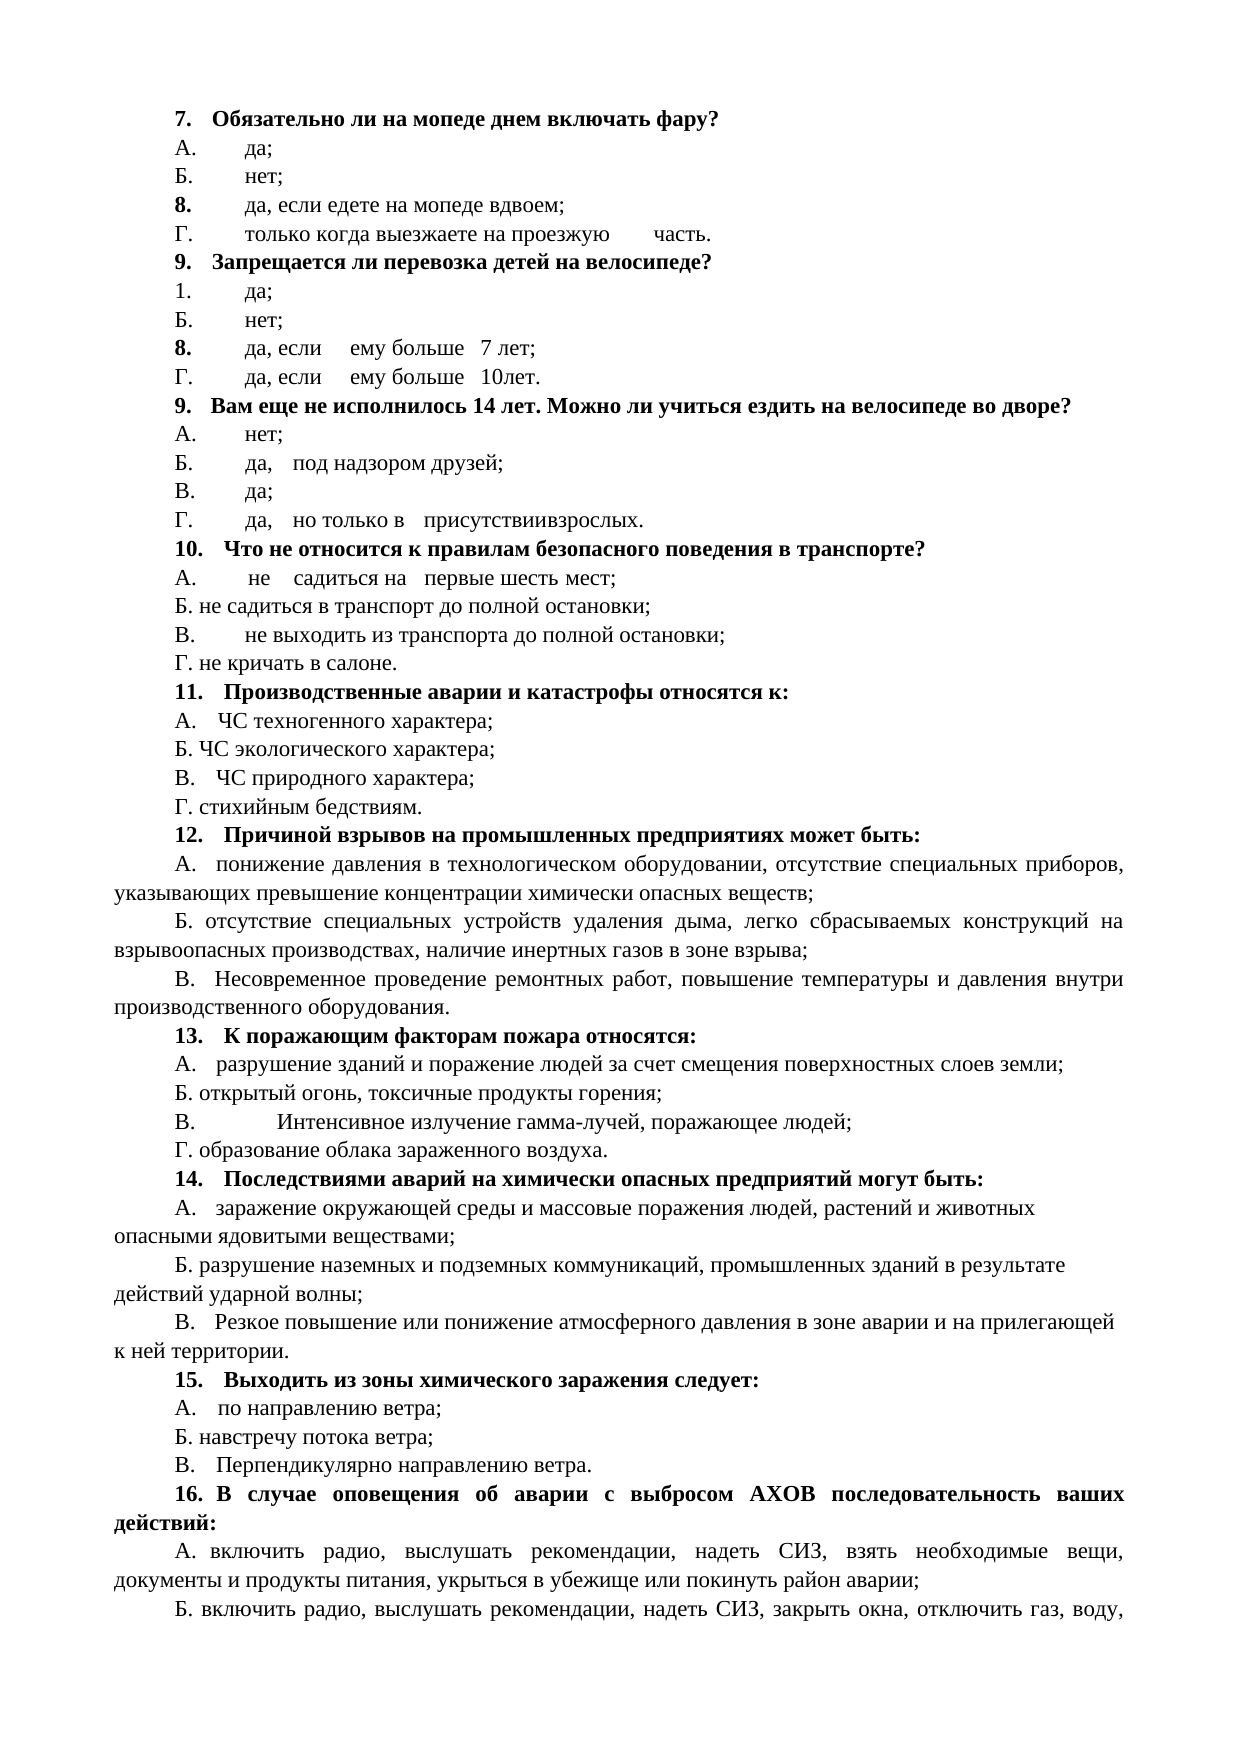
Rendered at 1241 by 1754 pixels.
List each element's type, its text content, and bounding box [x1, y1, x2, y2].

list Резкое повышение или понижение атмосферного давления в зоне аварии и на прилегающей к ней территории. [114, 1308, 1125, 1363]
list да; [114, 277, 1125, 303]
list ЧС техногенного характера; [114, 707, 1125, 733]
text Б. разрушение наземных и подземных коммуникаций, промышленных зданий в результате действий ударной волны; [114, 1251, 1125, 1306]
list да, если едете на мопеде вдвоем; [114, 191, 1125, 217]
text Б. открытый огонь, токсичные продукты горения; [114, 1079, 1125, 1106]
list Несовременное проведение ремонтных работ, повышение температуры и давления внутри производственного оборудования. [114, 964, 1125, 1019]
text Г. да, если ему больше 10 лет. [114, 363, 1125, 389]
list разрушение зданий и поражение людей за счет смещения поверхностных слоев земли; [114, 1051, 1125, 1077]
text Б. нет; [114, 306, 1125, 332]
list не садиться на первые шесть мест; [114, 563, 1125, 590]
list включить радио, выслушать рекомендации, надеть СИЗ, взять необходимые вещи, документы и продукты питания, укрыться в убежище или покинуть район аварии; [114, 1537, 1125, 1592]
list понижение давления в технологическом оборудовании, отсутствие специальных приборов, указывающих превышение концентрации химически опасных веществ; [114, 850, 1125, 905]
text Б. не садиться в транспорт до полной остановки; [114, 592, 1125, 618]
text Г. не кричать в салоне. [114, 649, 1125, 676]
subtitle К поражающим факторам пожара относятся: [114, 1022, 1125, 1048]
list по направлению ветра; [114, 1394, 1125, 1421]
text Б. да, под надзором друзей; [114, 449, 1125, 475]
subtitle Вам еще не исполнилось 14 лет. Можно ли учиться ездить на велосипеде во дворе? [114, 392, 1125, 418]
text Г. только когда выезжаете на проезжую часть. [114, 220, 1125, 246]
text Б. ЧС экологического характера; [114, 735, 1125, 762]
list да; [114, 478, 1125, 504]
subtitle Причиной взрывов на промышленных предприятиях может быть: [114, 821, 1125, 848]
text Г. образование облака зараженного воздуха. [114, 1136, 1125, 1163]
subtitle Последствиями аварий на химически опасных предприятий могут быть: [114, 1165, 1125, 1191]
text Б. навстречу потока ветра; [114, 1423, 1125, 1449]
text Г. стихийным бедствиям. [114, 793, 1125, 819]
list не выходить из транспорта до полной остановки; [114, 621, 1125, 647]
subtitle Обязательно ли на мопеде днем включать фару? [114, 105, 1125, 132]
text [114, 1595, 1125, 1621]
list Интенсивное излучение гамма-лучей, поражающее людей; [114, 1108, 1125, 1134]
subtitle Производственные аварии и катастрофы относятся к: [114, 678, 1125, 704]
text Б. отсутствие специальных устройств удаления дыма, легко сбрасываемых конструкций на взрывоопасных производствах, наличие инертных газов в зоне взрыва; [114, 907, 1125, 962]
subtitle Что не относится к правилам безопасного поведения в транспорте? [114, 535, 1125, 561]
subtitle Выходить из зоны химического заражения следует: [114, 1366, 1125, 1392]
subtitle В случае оповещения об аварии с выбросом АХОВ последовательность ваших действий: [114, 1480, 1125, 1535]
text А. да; [114, 134, 1125, 160]
text Г. да, но только в присутствии взрослых. [114, 506, 1125, 533]
list заражение окружающей среды и массовые поражения людей, растений и животных опасными ядовитыми веществами; [114, 1194, 1125, 1249]
subtitle Запрещается ли перевозка детей на велосипеде? [114, 248, 1125, 275]
list Перпендикулярно направлению ветра. [114, 1452, 1125, 1478]
list ЧС природного характера; [114, 764, 1125, 790]
list да, если ему больше 7 лет; [114, 334, 1125, 361]
list нет; [114, 420, 1125, 447]
text Б. нет; [114, 162, 1125, 189]
